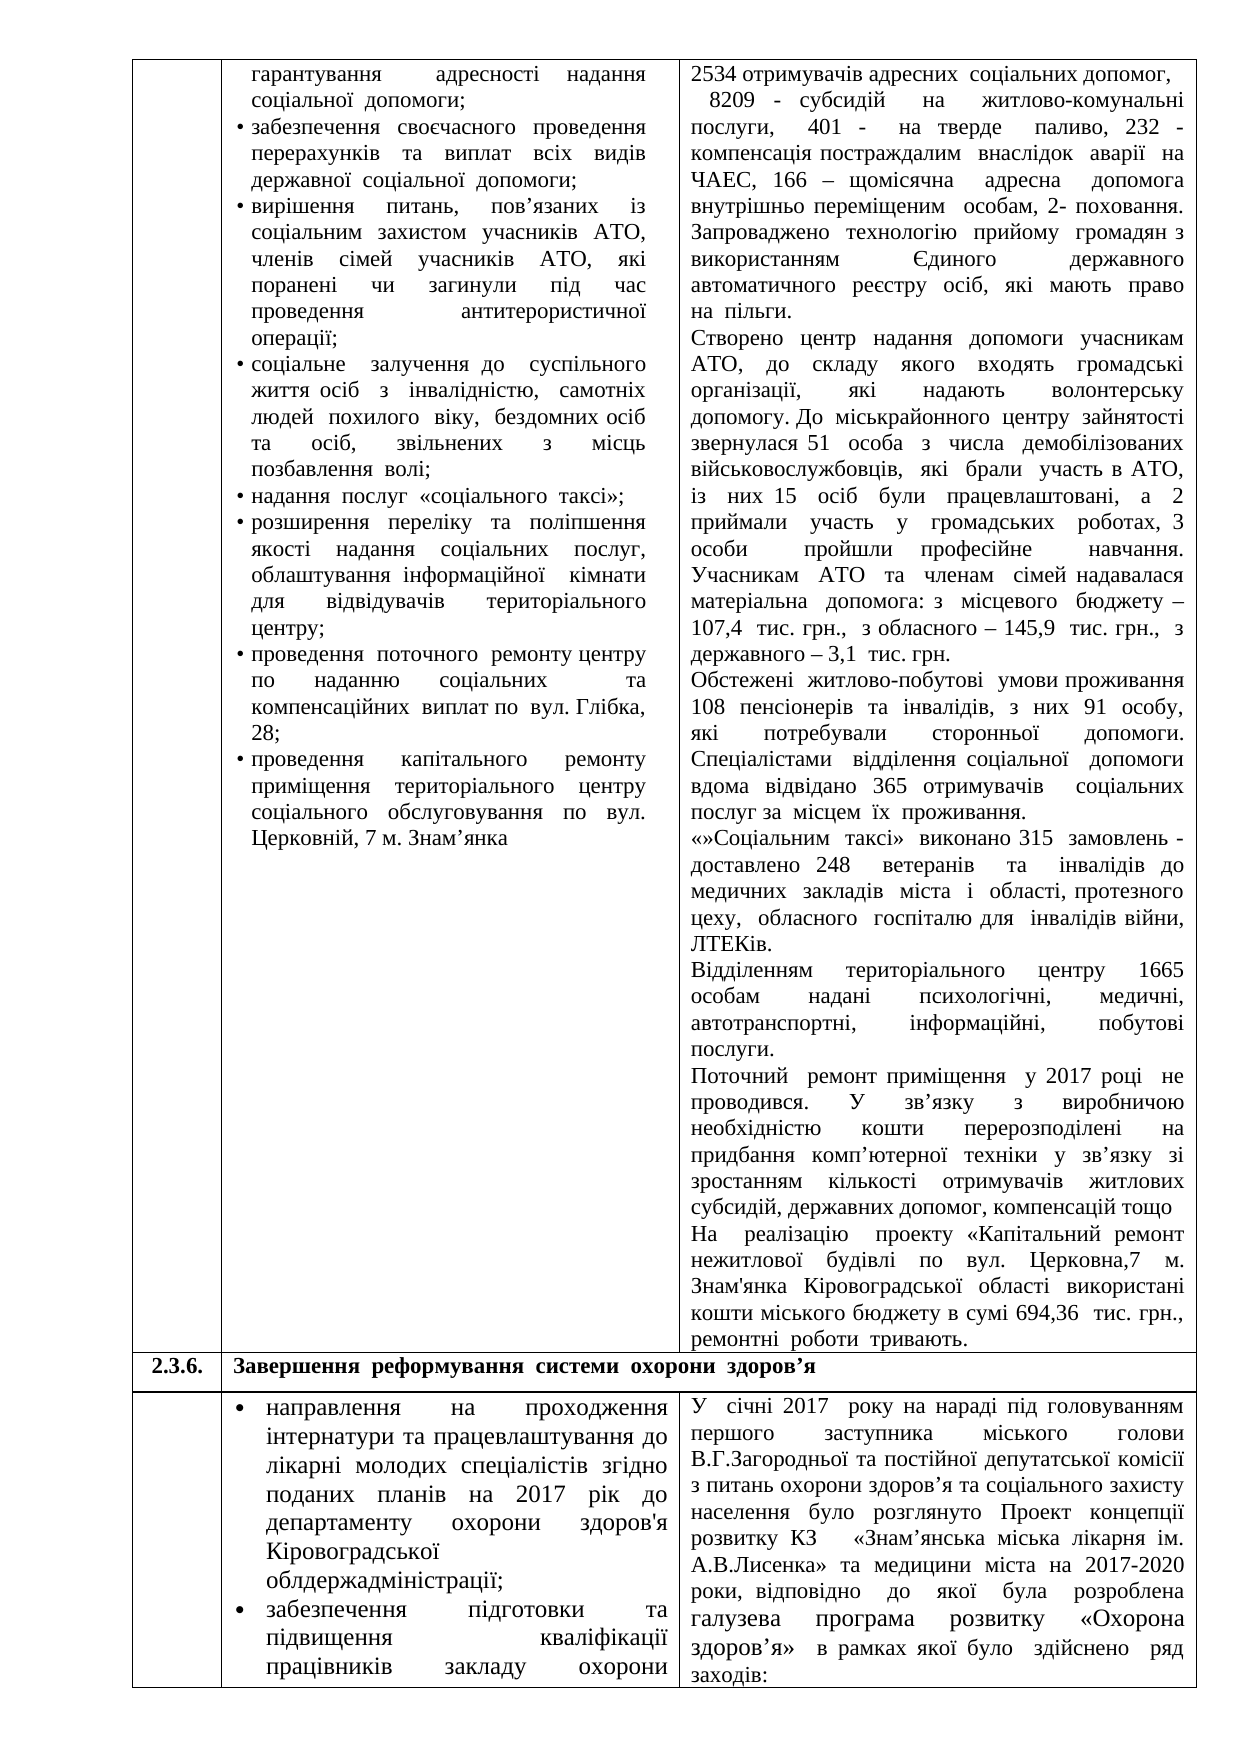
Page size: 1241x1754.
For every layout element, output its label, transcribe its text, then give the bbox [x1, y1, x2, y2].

table_cell [133, 1393, 221, 1687]
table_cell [222, 1393, 679, 1687]
table_cell 2.3.6. [133, 1353, 221, 1391]
table_cell Завершення реформування системи охорони здоров’я [222, 1353, 1196, 1391]
table_cell [133, 60, 221, 1352]
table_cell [680, 1393, 1196, 1687]
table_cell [222, 60, 679, 1352]
